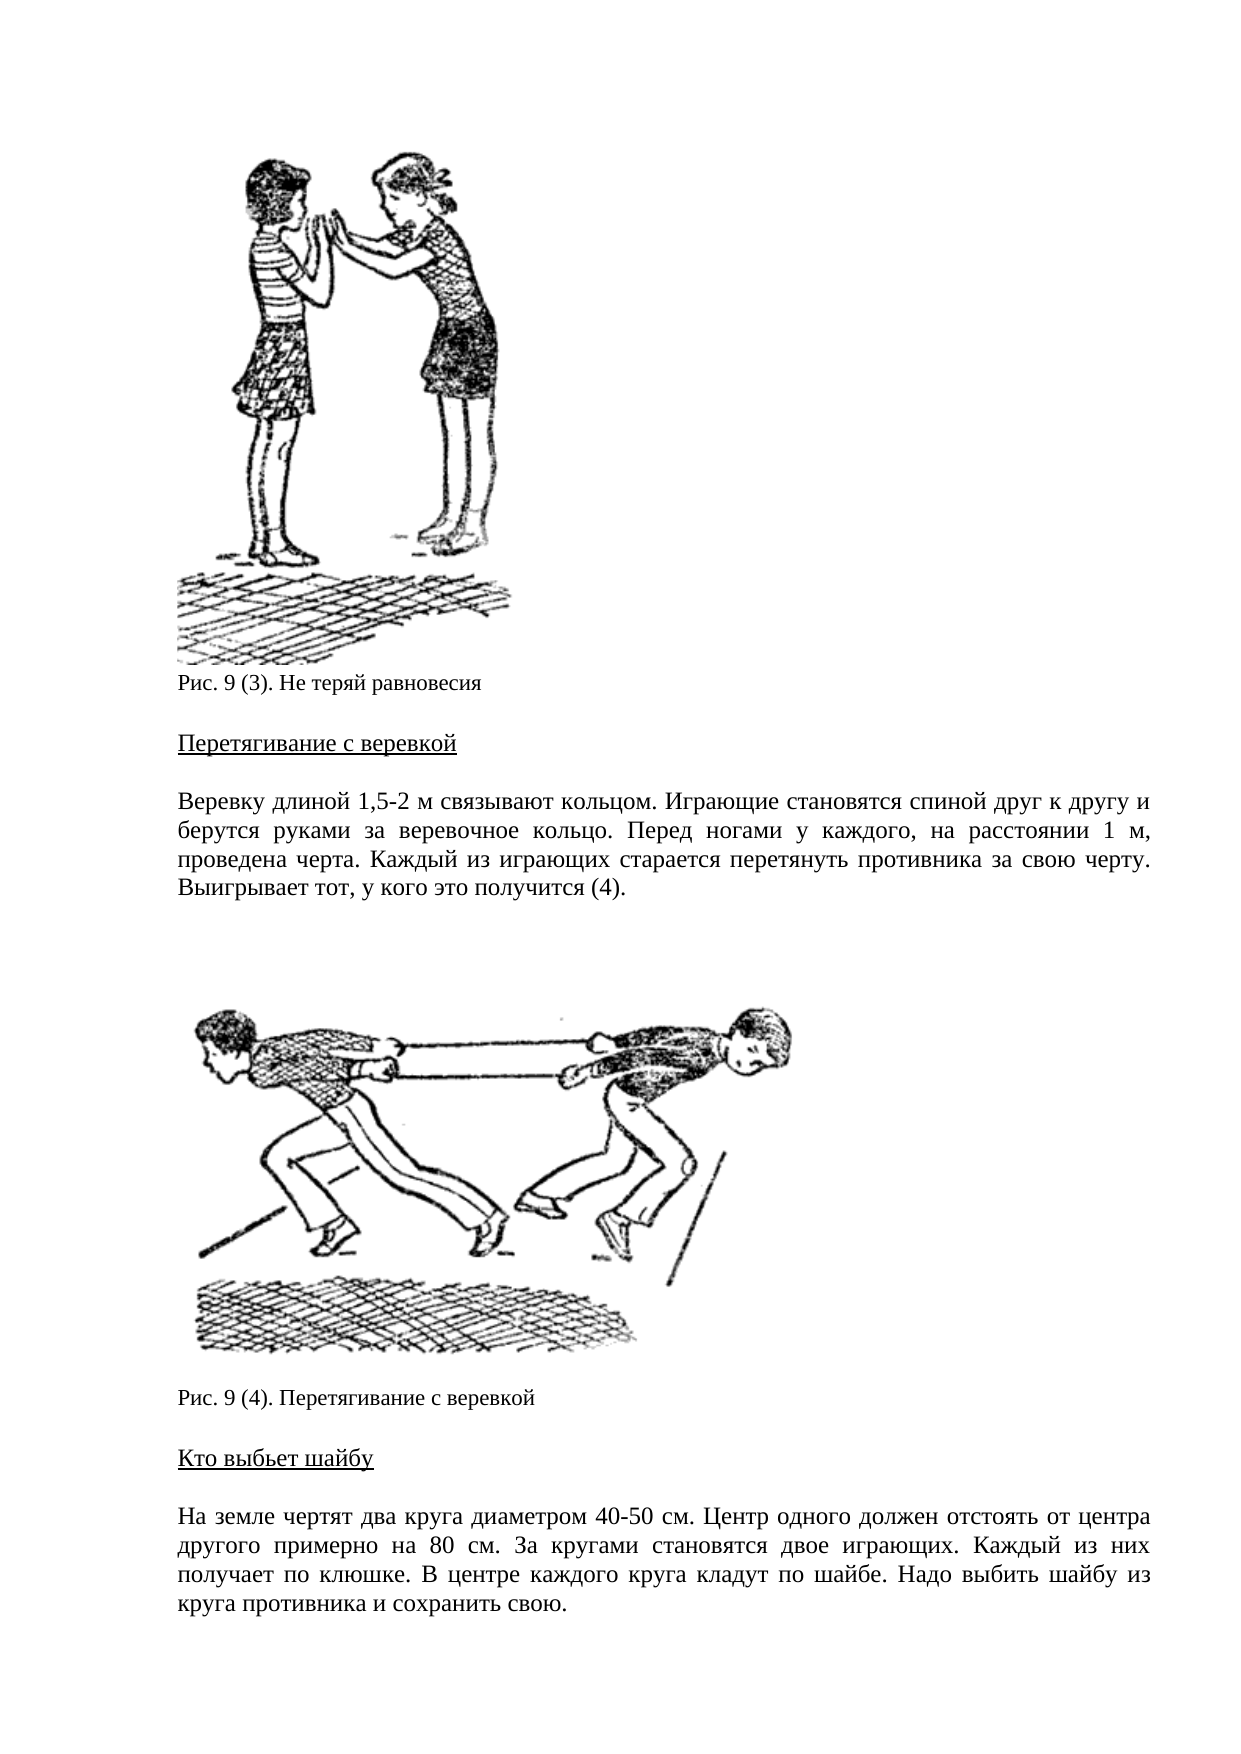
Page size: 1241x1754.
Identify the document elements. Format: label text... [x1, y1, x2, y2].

text Перетягивание с веревкой [177, 728, 1152, 757]
text Веревку длиной 1,5-2 м связывают кольцом. Играющие становятся спиной друг к другу и берутся руками за веревочное кольцо. Перед ногами у каждого, на расстоянии 1 м, проведена черта. Каждый из играющих старается перетянуть противника за свою черту. Выигрывает тот, у кого это получится (4). [177, 786, 1152, 901]
picture [177, 118, 542, 665]
text Кто выбьет шайбу [177, 1443, 1152, 1472]
text На земле чертят два круга диаметром 40-50 см. Центр одного должен отстоять от центра другого примерно на 80 см. За кругами становятся двое играющих. Каждый из них получает по клюшке. В центре каждого круга кладут по шайбе. Надо выбить шайбу из круга противника и сохранить свою. [177, 1501, 1152, 1616]
picture [177, 930, 803, 1381]
